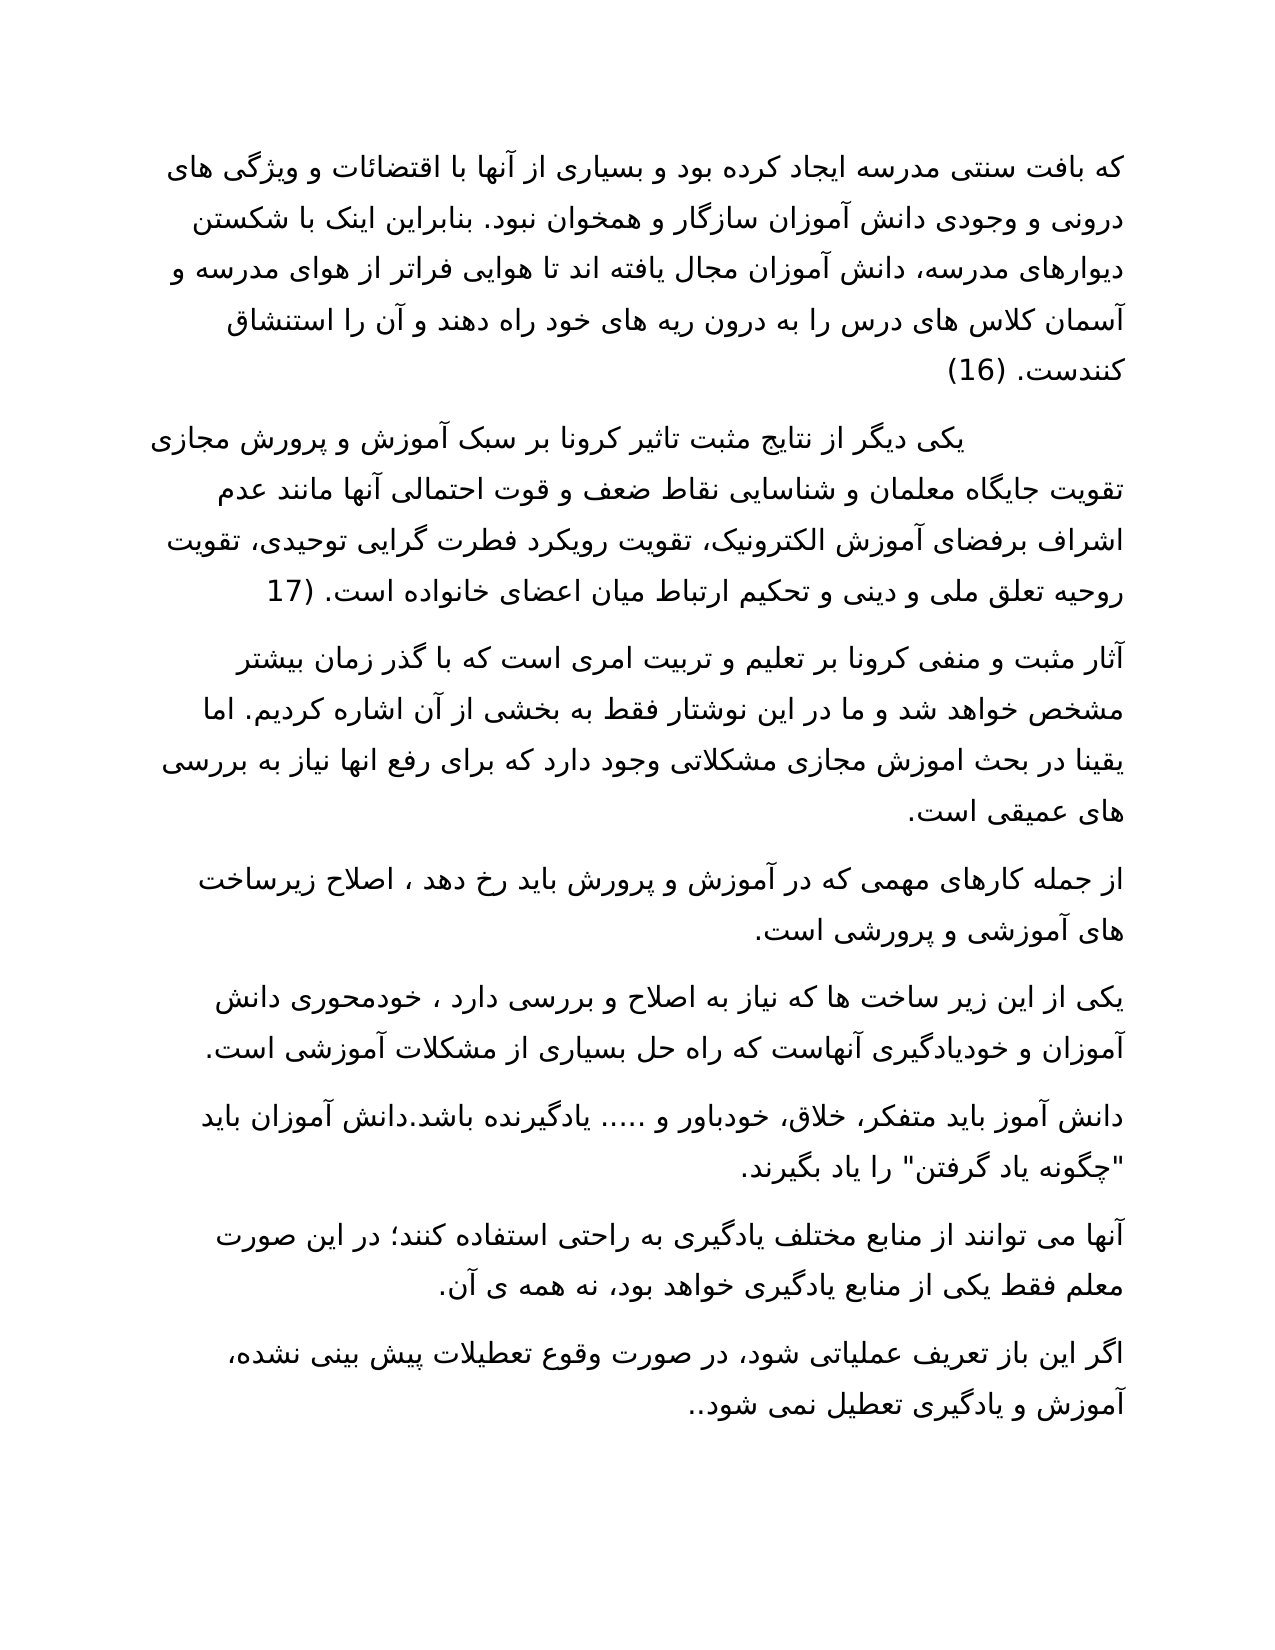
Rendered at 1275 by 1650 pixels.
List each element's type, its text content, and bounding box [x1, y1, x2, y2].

text یکی دیگر از نتایج مثبت تاثیر کرونا بر سبک آموزش و پرورش مجازی تقویت جایگاه معلمان و شناسایی نقاط ضعف و قوت احتمالی آنها مانند عدم اشراف برفضای آموزش الکترونیک، تقویت رویکرد فطرت گرایی توحیدی، تقویت روحیه تعلق ملی و دینی و تحکیم ارتباط میان اعضای خانواده است. (17 [150, 421, 1125, 608]
text اگر این باز تعریف عملیاتی شود، در صورت وقوع تعطیلات پیش بینی نشده، آموزش و یادگیری تعطیل نمی شود.. [150, 1336, 1125, 1421]
text از جمله کارهای مهمی که در آموزش و پرورش باید رخ دهد ، اصلاح زیرساخت های آموزشی و پرورشی است. [150, 862, 1125, 947]
text آنها می توانند از منابع مختلف یادگیری به راحتی استفاده کنند؛ در این صورت معلم فقط یکی از منابع یادگیری خواهد بود، نه همه ی آن. [150, 1218, 1125, 1303]
text دانش آموز باید متفکر، خلاق، خودباور و ..... یادگیرنده باشد.دانش آموزان باید "چگونه یاد گرفتن" را یاد بگیرند. [150, 1099, 1125, 1184]
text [150, 150, 1125, 388]
text یکی از این زیر ساخت ها که نیاز به اصلاح و بررسی دارد ، خودمحوری دانش آموزان و خودیادگیری آنهاست که راه حل بسیاری از مشکلات آموزشی است. [150, 981, 1125, 1066]
text آثار مثبت و منفی کرونا بر تعلیم و تربیت امری است که با گذر زمان بیشتر مشخص خواهد شد و ما در این نوشتار فقط به بخشی از آن اشاره کردیم. اما یقینا در بحث اموزش مجازی مشکلاتی وجود دارد که برای رفع انها نیاز به بررسی های عمیقی است. [150, 642, 1125, 828]
